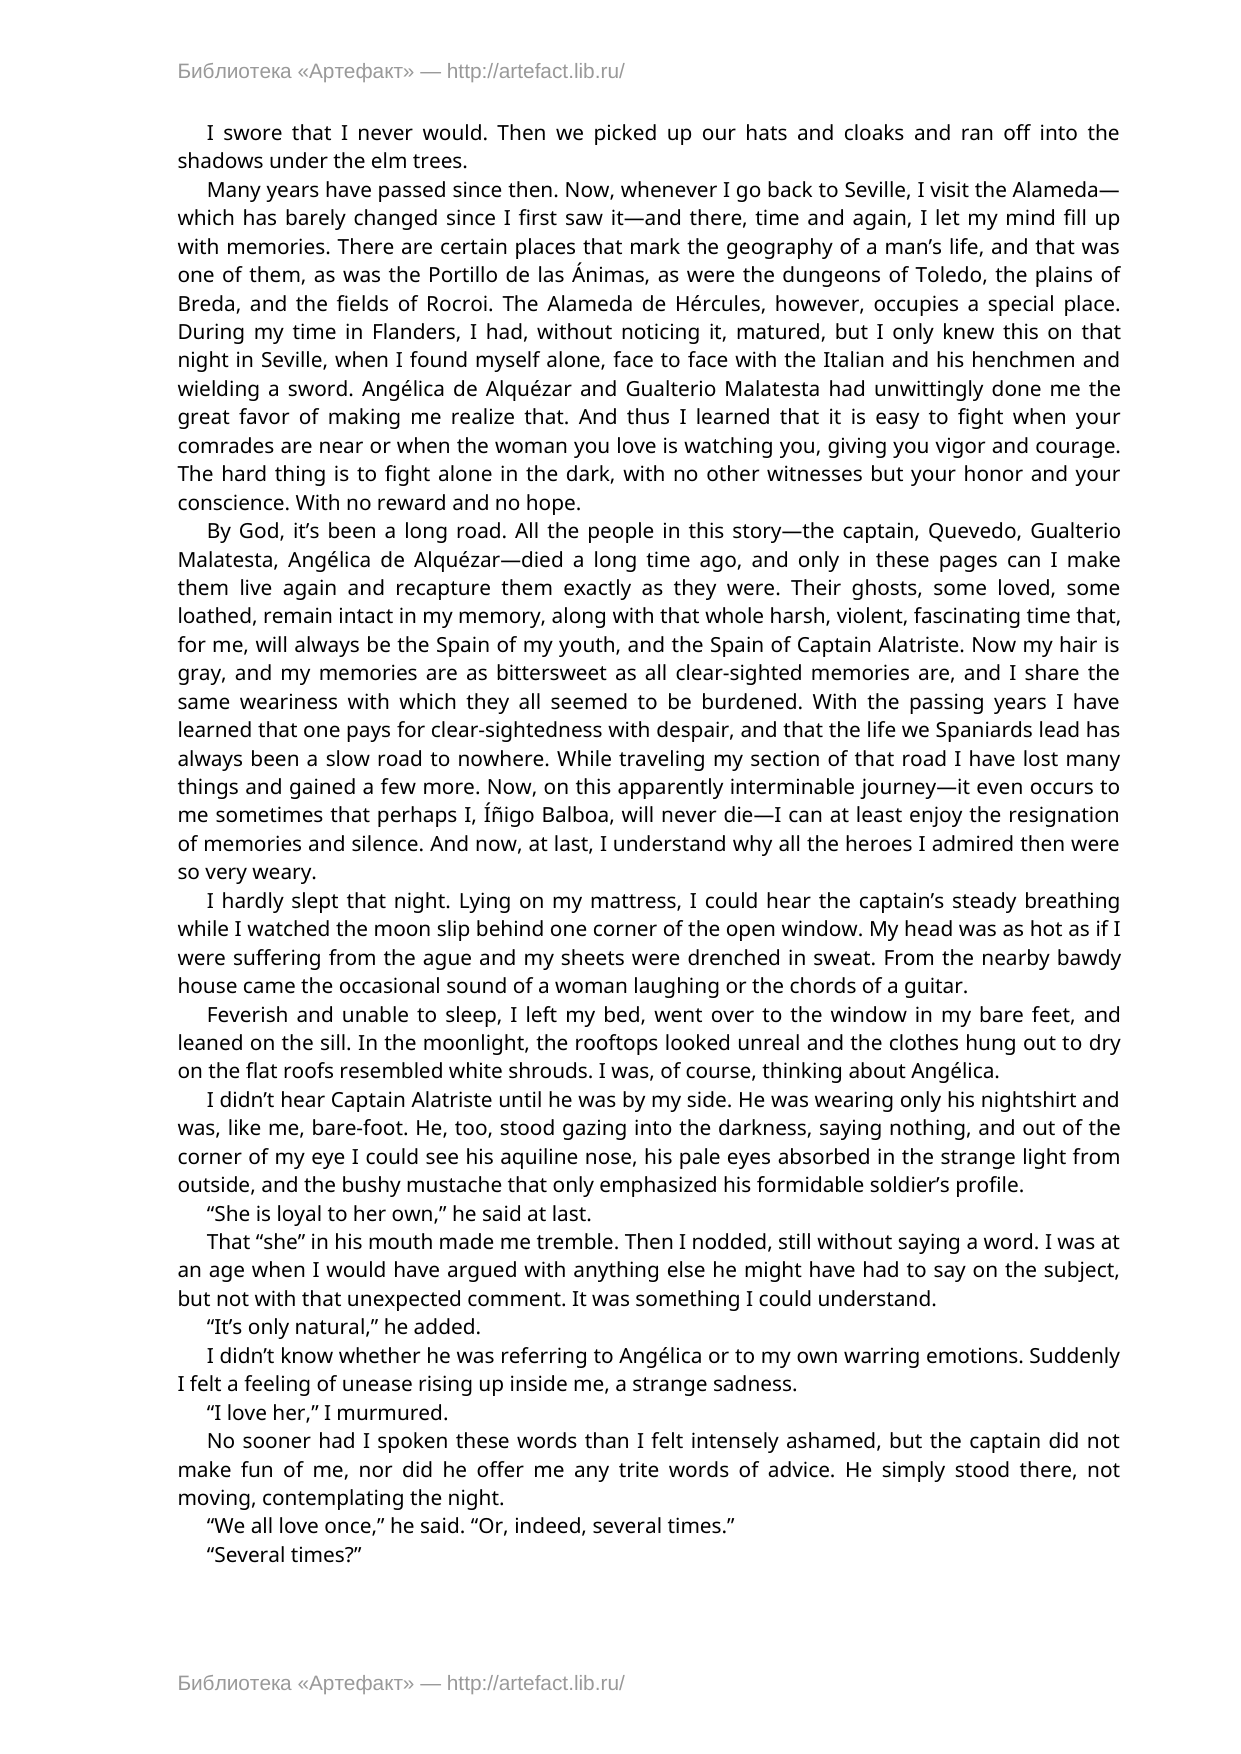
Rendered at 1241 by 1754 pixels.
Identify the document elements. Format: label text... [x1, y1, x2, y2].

text No sooner had I spoken these words than I felt intensely ashamed, but the captain did not make fun of me, nor did he offer me any trite words of advice. He simply stood there, not moving, contemplating the night. [177, 1426, 1122, 1512]
text I hardly slept that night. Lying on my mattress, I could hear the captain’s steady breathing while I watched the moon slip behind one corner of the open window. My head was as hot as if I were suffering from the ague and my sheets were drenched in sweat. From the nearby bawdy house came the occasional sound of a woman laughing or the chords of a guitar. [177, 886, 1122, 1000]
text “Several times?” [177, 1540, 1122, 1568]
text Many years have passed since then. Now, whenever I go back to Seville, I visit the Alameda—which has barely changed since I first saw it—and there, time and again, I let my mind fill up with memories. There are certain places that mark the geography of a man’s life, and that was one of them, as was the Portillo de las Ánimas, as were the dungeons of Toledo, the plains of Breda, and the fields of Rocroi. The Alameda de Hércules, however, occupies a special place. During my time in Flanders, I had, without noticing it, matured, but I only knew this on that night in Seville, when I found myself alone, face to face with the Italian and his henchmen and wielding a sword. Angélica de Alquézar and Gualterio Malatesta had unwittingly done me the great favor of making me realize that. And thus I learned that it is easy to fight when your comrades are near or when the woman you love is watching you, giving you vigor and courage. The hard thing is to fight alone in the dark, with no other witnesses but your honor and your conscience. With no reward and no hope. [177, 175, 1122, 516]
text “It’s only natural,” he added. [177, 1312, 1122, 1341]
text By God, it’s been a long road. All the people in this story—the captain, Quevedo, Gualterio Malatesta, Angélica de Alquézar—died a long time ago, and only in these pages can I make them live again and recapture them exactly as they were. Their ghosts, some loved, some loathed, remain intact in my memory, along with that whole harsh, violent, fascinating time that, for me, will always be the Spain of my youth, and the Spain of Captain Alatriste. Now my hair is gray, and my memories are as bittersweet as all clear-sighted memories are, and I share the same weariness with which they all seemed to be burdened. With the passing years I have learned that one pays for clear-sightedness with despair, and that the life we Spaniards lead has always been a slow road to nowhere. While traveling my section of that road I have lost many things and gained a few more. Now, on this apparently interminable journey—it even occurs to me sometimes that perhaps I, Íñigo Balboa, will never die—I can at least enjoy the resignation of memories and silence. And now, at last, I understand why all the heroes I admired then were so very weary. [177, 516, 1122, 886]
text I didn’t know whether he was referring to Angélica or to my own warring emotions. Suddenly I felt a feeling of unease rising up inside me, a strange sadness. [177, 1341, 1122, 1398]
text I didn’t hear Captain Alatriste until he was by my side. He was wearing only his nightshirt and was, like me, bare-foot. He, too, stood gazing into the darkness, saying nothing, and out of the corner of my eye I could see his aquiline nose, his pale eyes absorbed in the strange light from outside, and the bushy mustache that only emphasized his formidable soldier’s profile. [177, 1085, 1122, 1199]
text I swore that I never would. Then we picked up our hats and cloaks and ran off into the shadows under the elm trees. [177, 118, 1122, 175]
text Feverish and unable to sleep, I left my bed, went over to the window in my bare feet, and leaned on the sill. In the moonlight, the rooftops looked unreal and the clothes hung out to dry on the flat roofs resembled white shrouds. I was, of course, thinking about Angélica. [177, 1000, 1122, 1085]
text That “she” in his mouth made me tremble. Then I nodded, still without saying a word. I was at an age when I would have argued with anything else he might have had to say on the subject, but not with that unexpected comment. It was something I could understand. [177, 1227, 1122, 1312]
text “We all love once,” he said. “Or, indeed, several times.” [177, 1512, 1122, 1540]
text “I love her,” I murmured. [177, 1398, 1122, 1426]
text “She is loyal to her own,” he said at last. [177, 1199, 1122, 1227]
